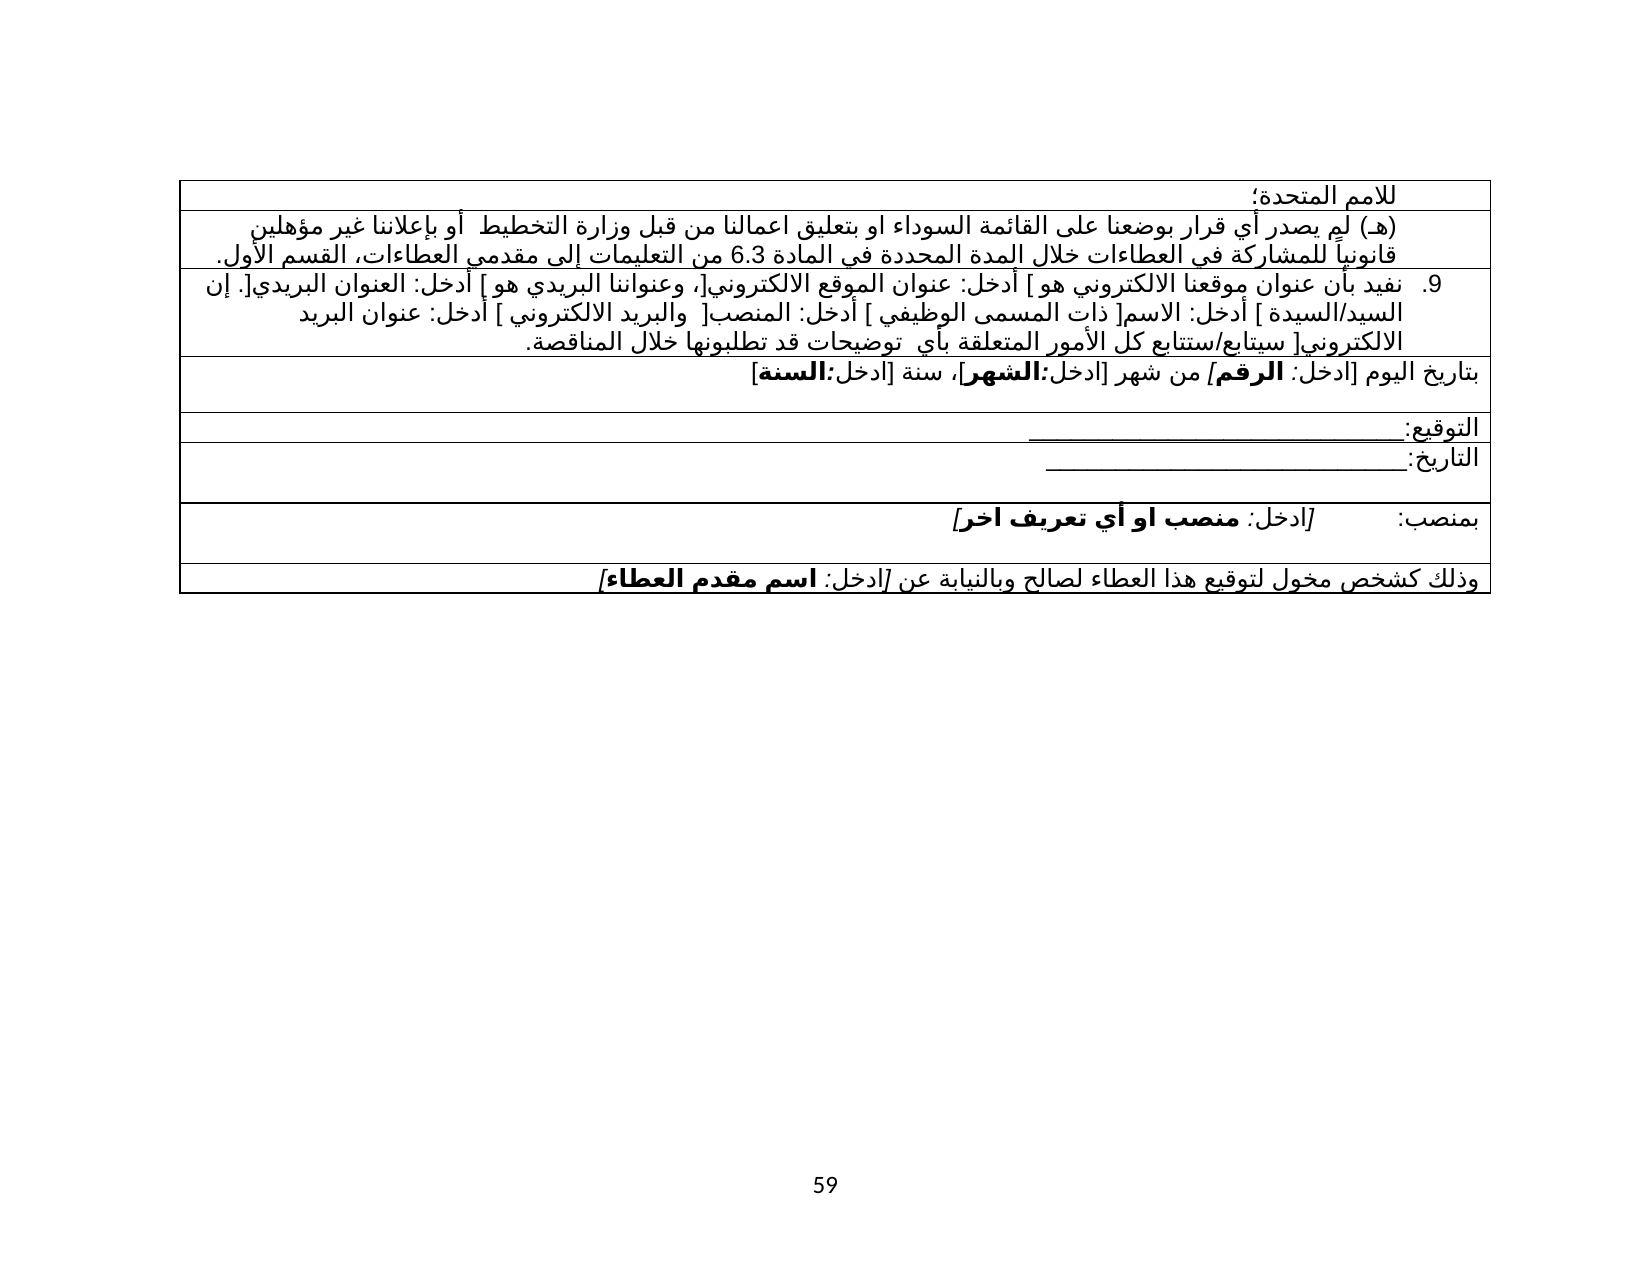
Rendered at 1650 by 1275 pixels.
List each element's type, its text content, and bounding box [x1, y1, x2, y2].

table_cell بتاريخ اليوم [ادخل: الرقم] من شهر [ادخل:الشهر]، سنة [ادخل:السنة] [181, 357, 1490, 412]
table_cell التاريخ:__________________________ [181, 443, 1490, 502]
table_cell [181, 181, 1490, 210]
table_cell نفيد بأن عنوان موقعنا الالكتروني هو ] أدخل: عنوان الموقع الالكتروني[، وعنواننا البريدي هو ] أدخل: العنوان البريدي[. إن السيد/السيدة ] أدخل: الاسم[ ذات المسمى الوظيفي ] أدخل: المنصب[ والبريد الالكتروني ] أدخل: عنوان البريد الالكتروني[ سيتابع/ستتابع كل الأمور المتعلقة بأي توضيحات قد تطلبونها خلال المناقصة. [181, 269, 1490, 356]
table_cell وذلك كشخص مخول لتوقيع هذا العطاء لصالح وبالنيابة عن [ادخل: اسم مقدم العطاء] [181, 564, 1490, 592]
table_cell (هـ) لم يصدر أي قرار بوضعنا على القائمة السوداء او بتعليق اعمالنا من قبل وزارة التخطيط أو بإعلاننا غير مؤهلين قانونياً للمشاركة في العطاءات خلال المدة المحددة في المادة 6.3 من التعليمات إلى مقدمي العطاءات، القسم الأول. [181, 211, 1490, 268]
table_cell بمنصب: [ادخل: منصب او أي تعريف اخر] [181, 504, 1490, 563]
table_cell التوقيع:___________________________ [181, 413, 1490, 442]
